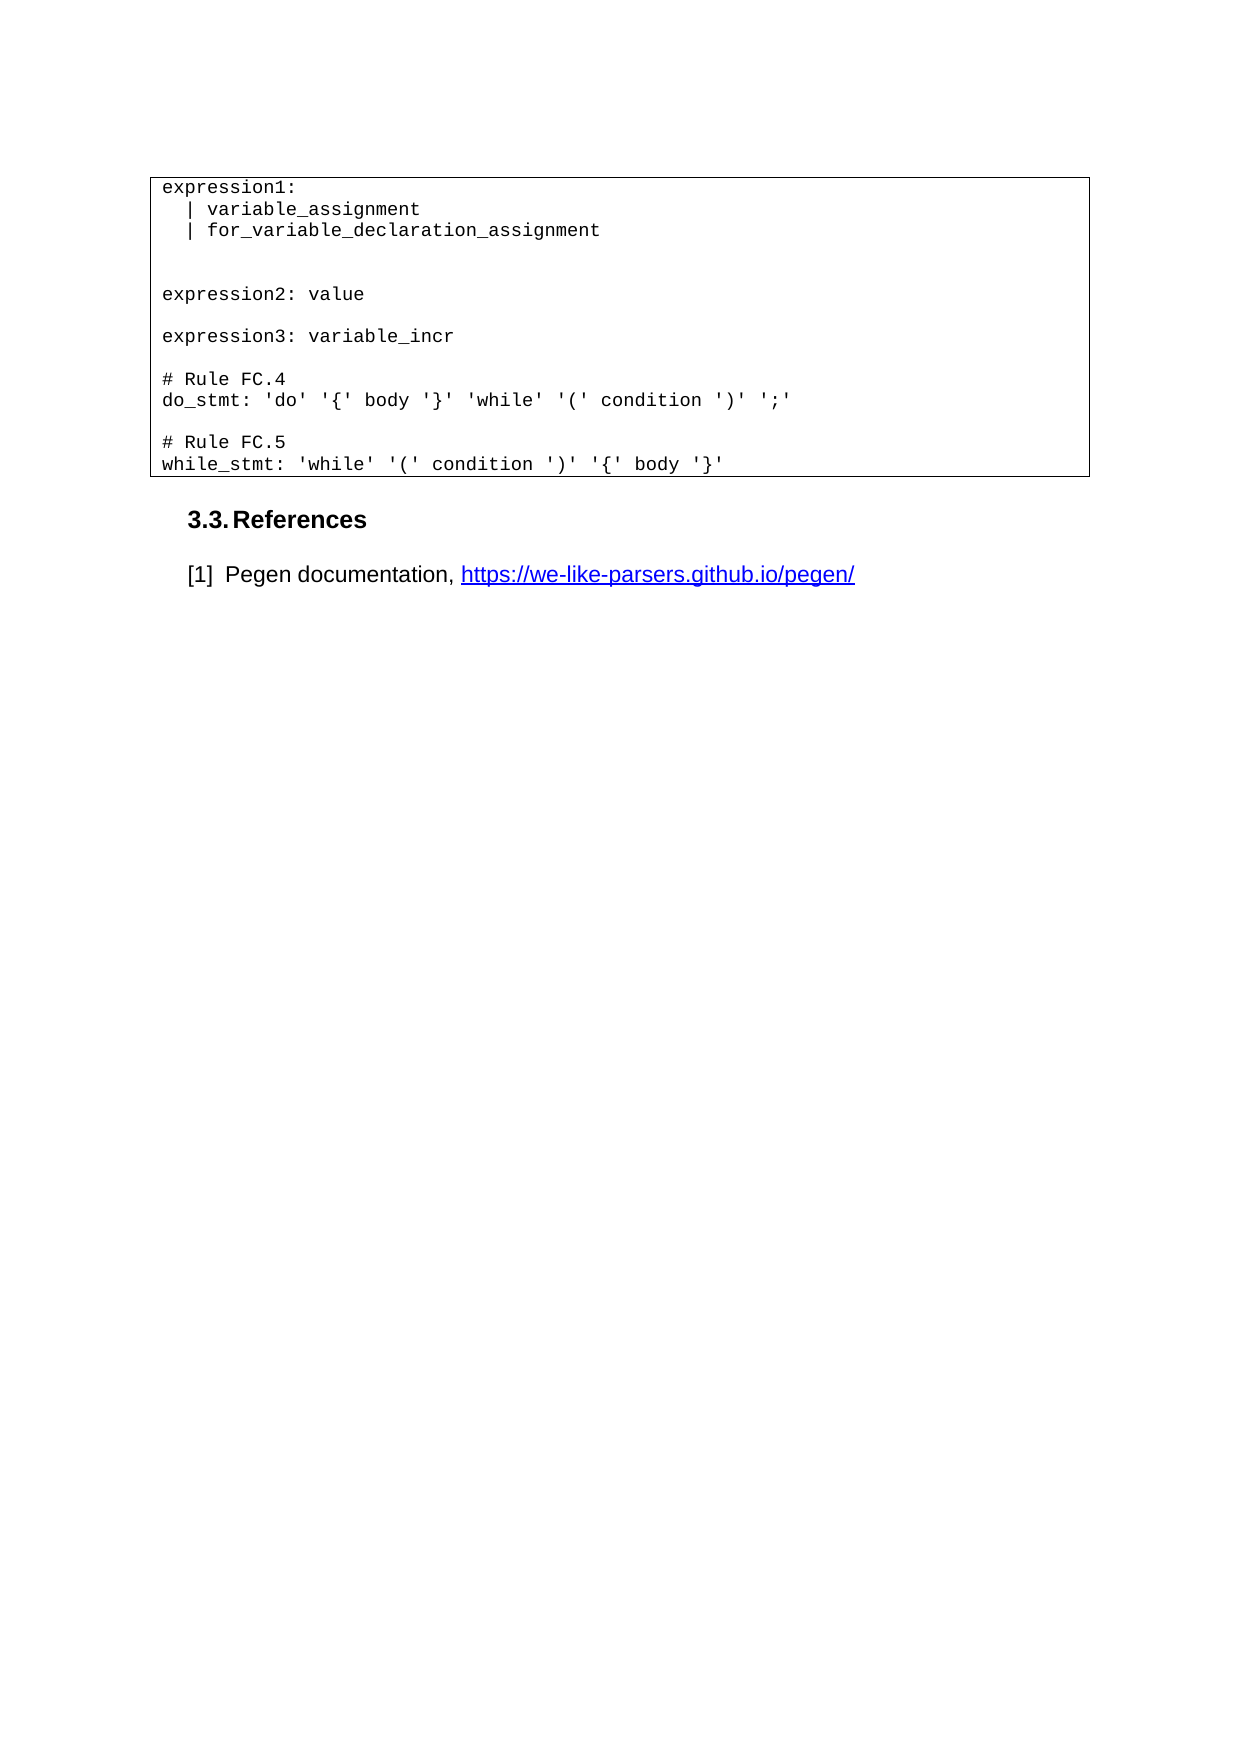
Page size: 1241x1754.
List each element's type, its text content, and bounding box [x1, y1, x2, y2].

list Pegen documentation, https://we-like-parsers.github.io/pegen/ [187, 561, 1090, 587]
subtitle References [187, 506, 1090, 534]
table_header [151, 178, 1089, 476]
